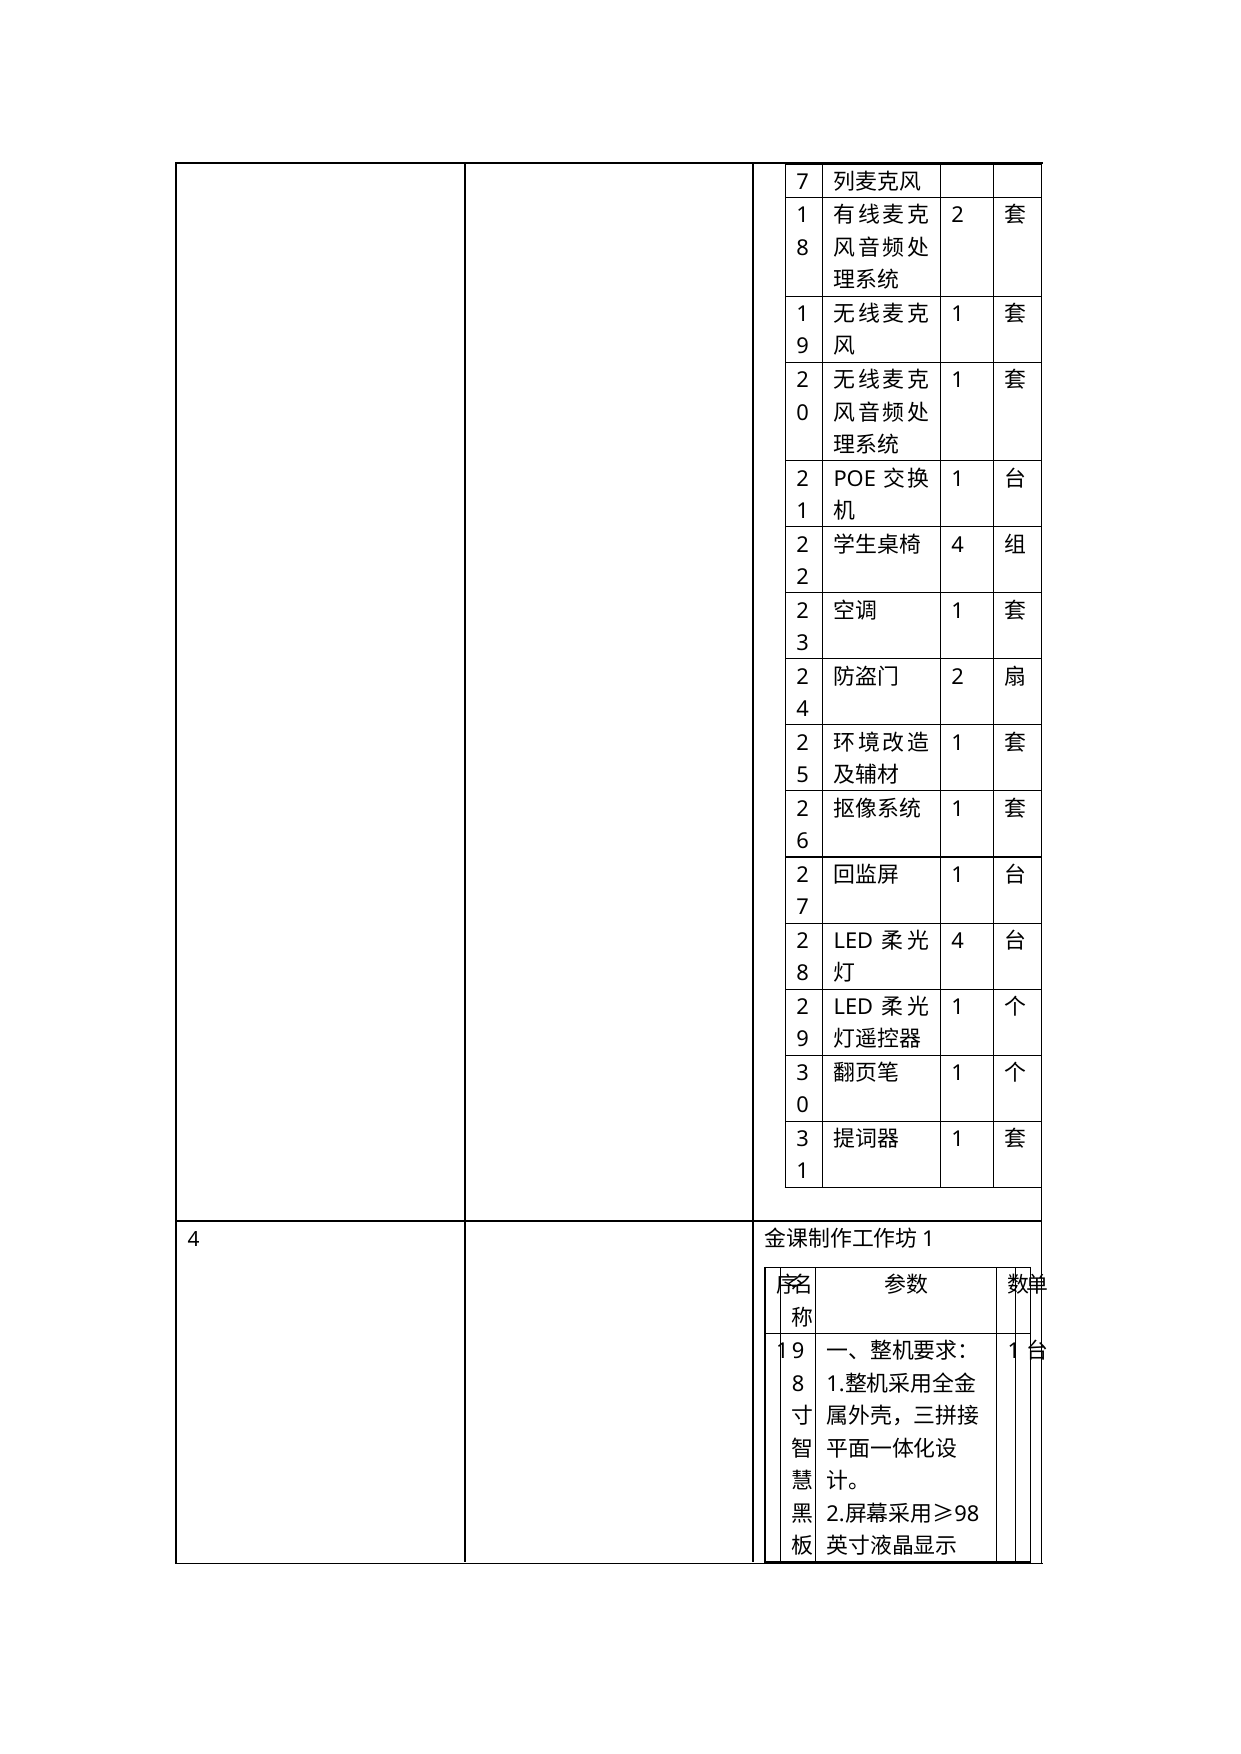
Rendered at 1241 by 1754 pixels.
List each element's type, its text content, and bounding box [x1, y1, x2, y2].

table_cell 3 [177, 164, 464, 1220]
table_cell 4 [177, 1222, 464, 1562]
table_cell [466, 1222, 752, 1562]
table_cell 金课制作工作坊1 [754, 1222, 1041, 1562]
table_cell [754, 164, 1041, 1220]
table_cell [466, 164, 752, 1220]
